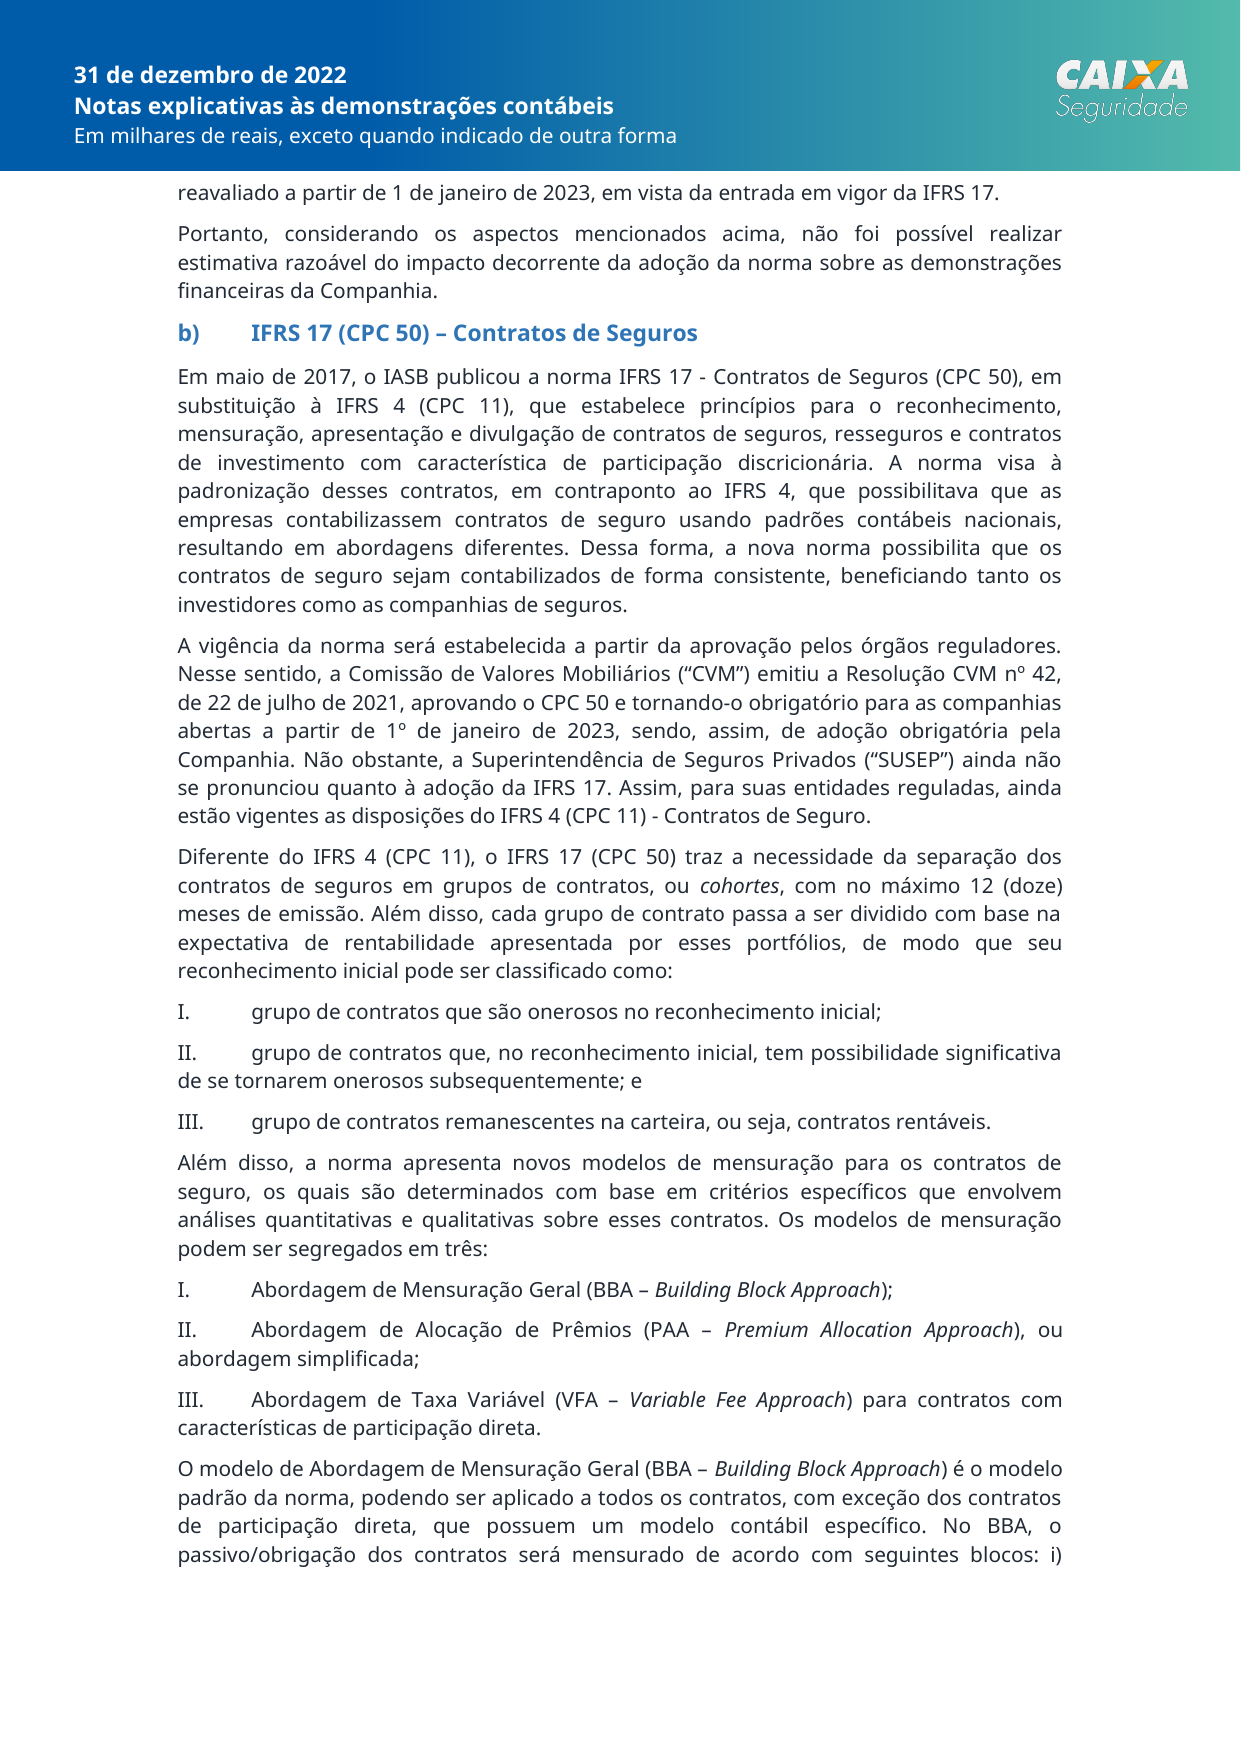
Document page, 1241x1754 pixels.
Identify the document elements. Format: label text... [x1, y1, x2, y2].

text A vigência da norma será estabelecida a partir da aprovação pelos órgãos reguladores. Nesse sentido, a Comissão de Valores Mobiliários (“CVM”) emitiu a Resolução CVM nº 42, de 22 de julho de 2021, aprovando o CPC 50 e tornando-o obrigatório para as companhias abertas a partir de 1º de janeiro de 2023, sendo, assim, de adoção obrigatória pela Companhia. Não obstante, a Superintendência de Seguros Privados (“SUSEP”) ainda não se pronunciou quanto à adoção da IFRS 17. Assim, para suas entidades reguladas, ainda estão vigentes as disposições do IFRS 4 (CPC 11) - Contratos de Seguro. [177, 631, 1063, 830]
text III. grupo de contratos remanescentes na carteira, ou seja, contratos rentáveis. [177, 1107, 1063, 1136]
text III. Abordagem de Taxa Variável (VFA – Variable Fee Approach) para contratos com características de participação direta. [177, 1385, 1063, 1442]
picture [1054, 59, 1190, 124]
text Diferente do IFRS 4 (CPC 11), o IFRS 17 (CPC 50) traz a necessidade da separação dos contratos de seguros em grupos de contratos, ou cohortes, com no máximo 12 (doze) meses de emissão. Além disso, cada grupo de contrato passa a ser dividido com base na expectativa de rentabilidade apresentada por esses portfólios, de modo que seu reconhecimento inicial pode ser classificado como: [177, 842, 1063, 985]
text II. grupo de contratos que, no reconhecimento inicial, tem possibilidade significativa de se tornarem onerosos subsequentemente; e [177, 1038, 1063, 1095]
text II. Abordagem de Alocação de Prêmios (PAA – Premium Allocation Approach), ou abordagem simplificada; [177, 1316, 1063, 1372]
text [177, 178, 1063, 207]
text Além disso, a norma apresenta novos modelos de mensuração para os contratos de seguro, os quais são determinados com base em critérios específicos que envolvem análises quantitativas e qualitativas sobre esses contratos. Os modelos de mensuração podem ser segregados em três: [177, 1148, 1063, 1262]
text Portanto, considerando os aspectos mencionados acima, não foi possível realizar estimativa razoável do impacto decorrente da adoção da norma sobre as demonstrações financeiras da Companhia. [177, 219, 1063, 305]
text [177, 1454, 1063, 1568]
text Em maio de 2017, o IASB publicou a norma IFRS 17 - Contratos de Seguros (CPC 50), em substituição à IFRS 4 (CPC 11), que estabelece princípios para o reconhecimento, mensuração, apresentação e divulgação de contratos de seguros, resseguros e contratos de investimento com característica de participação discricionária. A norma visa à padronização desses contratos, em contraponto ao IFRS 4, que possibilitava que as empresas contabilizassem contratos de seguro usando padrões contábeis nacionais, resultando em abordagens diferentes. Dessa forma, a nova norma possibilita que os contratos de seguro sejam contabilizados de forma consistente, beneficiando tanto os investidores como as companhias de seguros. [177, 362, 1063, 618]
text I. Abordagem de Mensuração Geral (BBA – Building Block Approach); [177, 1275, 1063, 1303]
list IFRS 17 (CPC 50) – Contratos de Seguros [177, 317, 1063, 348]
text I. grupo de contratos que são onerosos no reconhecimento inicial; [177, 997, 1063, 1026]
